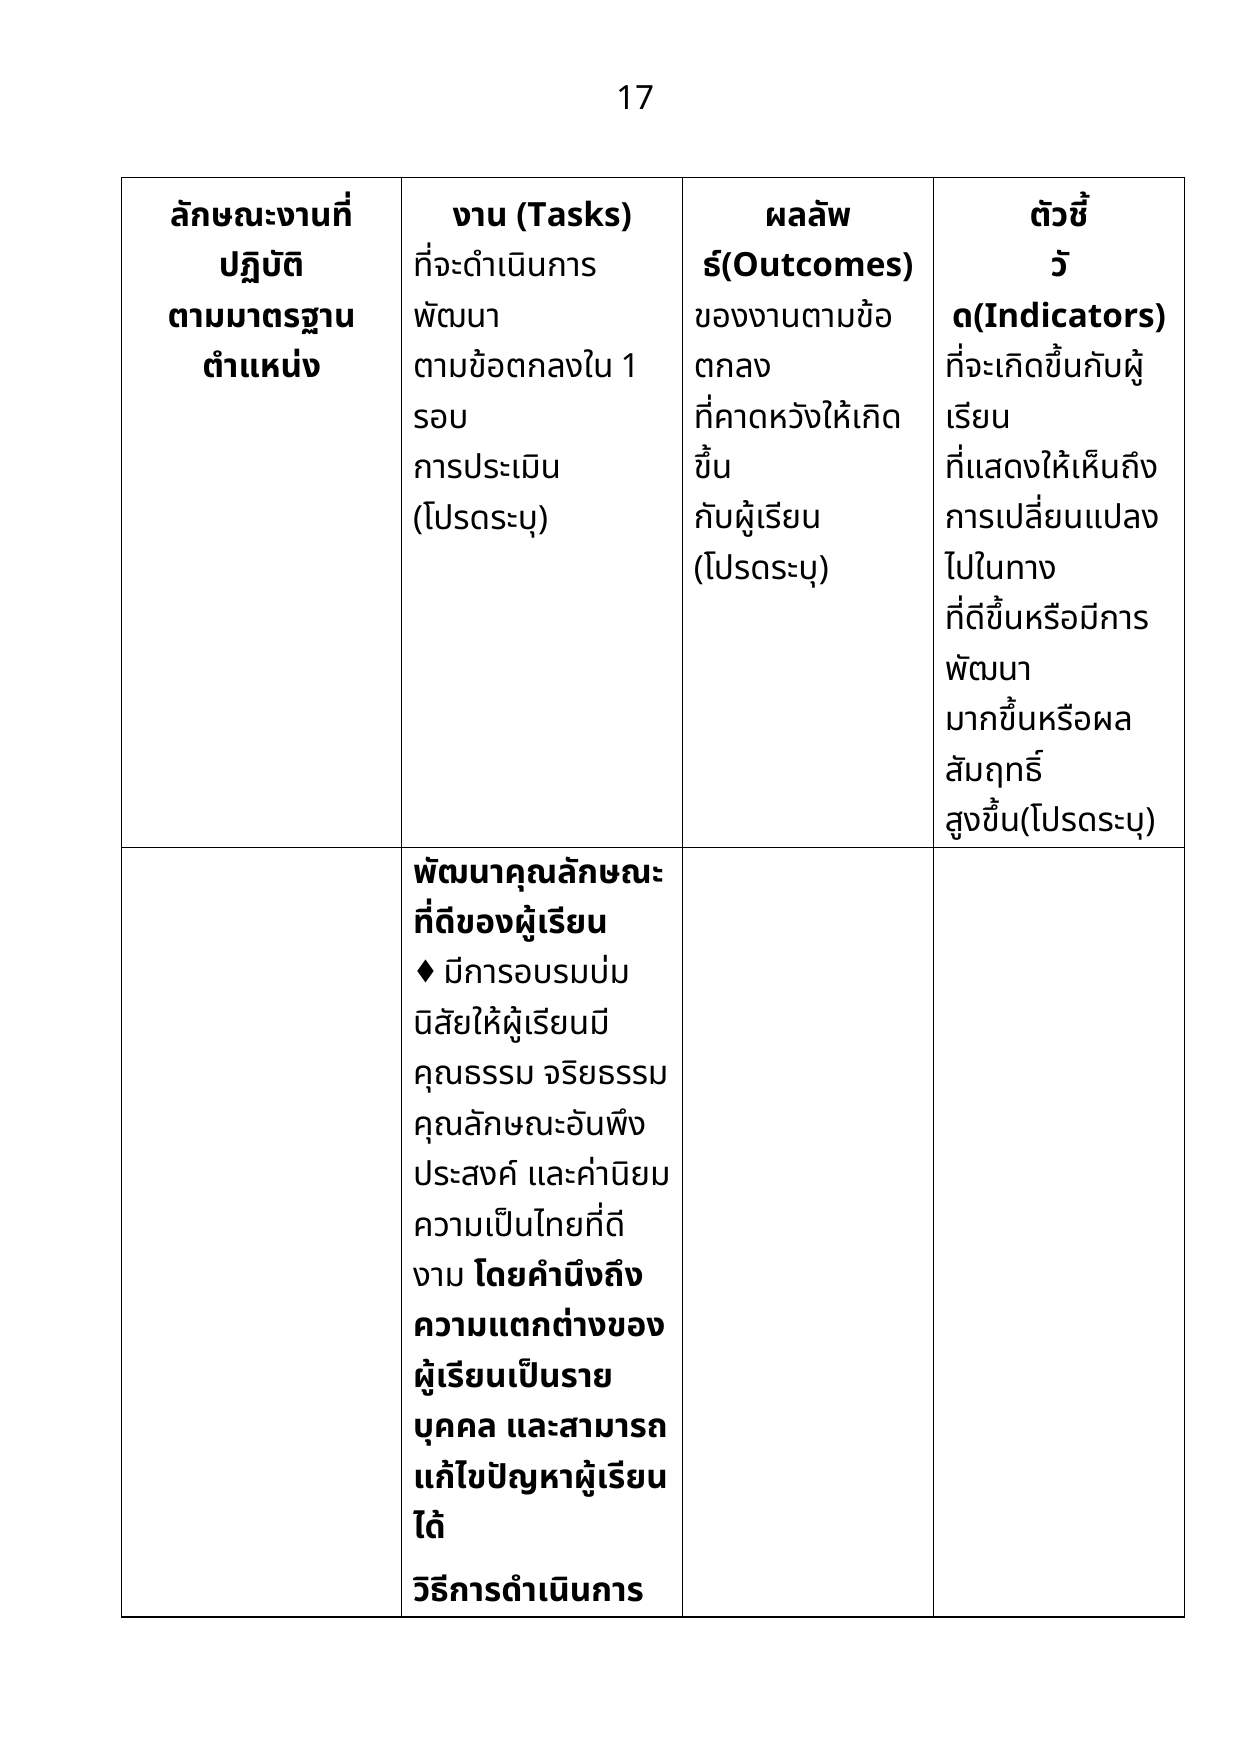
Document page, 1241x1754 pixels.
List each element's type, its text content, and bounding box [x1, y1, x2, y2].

table_cell 1.8 อบรมและพัฒนาคุณลักษณะที่ดีของผู้เรียน มีการอบรมบ่มนิสัยให้ผู้เรียนมีคุณธรรม จริยธรรม คุณลักษณะอันพึงประสงค์ และค่านิยมความเป็นไทยที่ดีงาม โดยคำนึงถึงความแตกต่างของผู้เรียนเป็นรายบุคคล และสามารถ แก้ไขปัญหาผู้เรียนได้ วิธีการดำเนินการ [402, 848, 682, 1616]
table_header งาน (Tasks) ที่จะดำเนินการพัฒนา ตามข้อตกลงใน1 รอบ การประเมิน (โปรดระบุ) [402, 178, 682, 847]
table_header ลักษณะงานที่ปฏิบัติ ตามมาตรฐานตำแหน่ง [122, 178, 401, 847]
table_cell [122, 848, 401, 1616]
table_cell [683, 848, 933, 1616]
table_header ตัวชี้วัด(Indicators) ที่จะเกิดขึ้นกับผู้เรียน ที่แสดงให้เห็นถึงการเปลี่ยนแปลงไปในทาง ที่ดีขึ้นหรือมีการพัฒนา มากขึ้นหรือผลสัมฤทธิ์ สูงขึ้น(โปรดระบุ) [934, 178, 1184, 847]
table_cell [934, 848, 1184, 1616]
table_header ผลลัพธ์(Outcomes) ของงานตามข้อตกลง ที่คาดหวังให้เกิดขึ้น กับผู้เรียน (โปรดระบุ) [683, 178, 933, 847]
